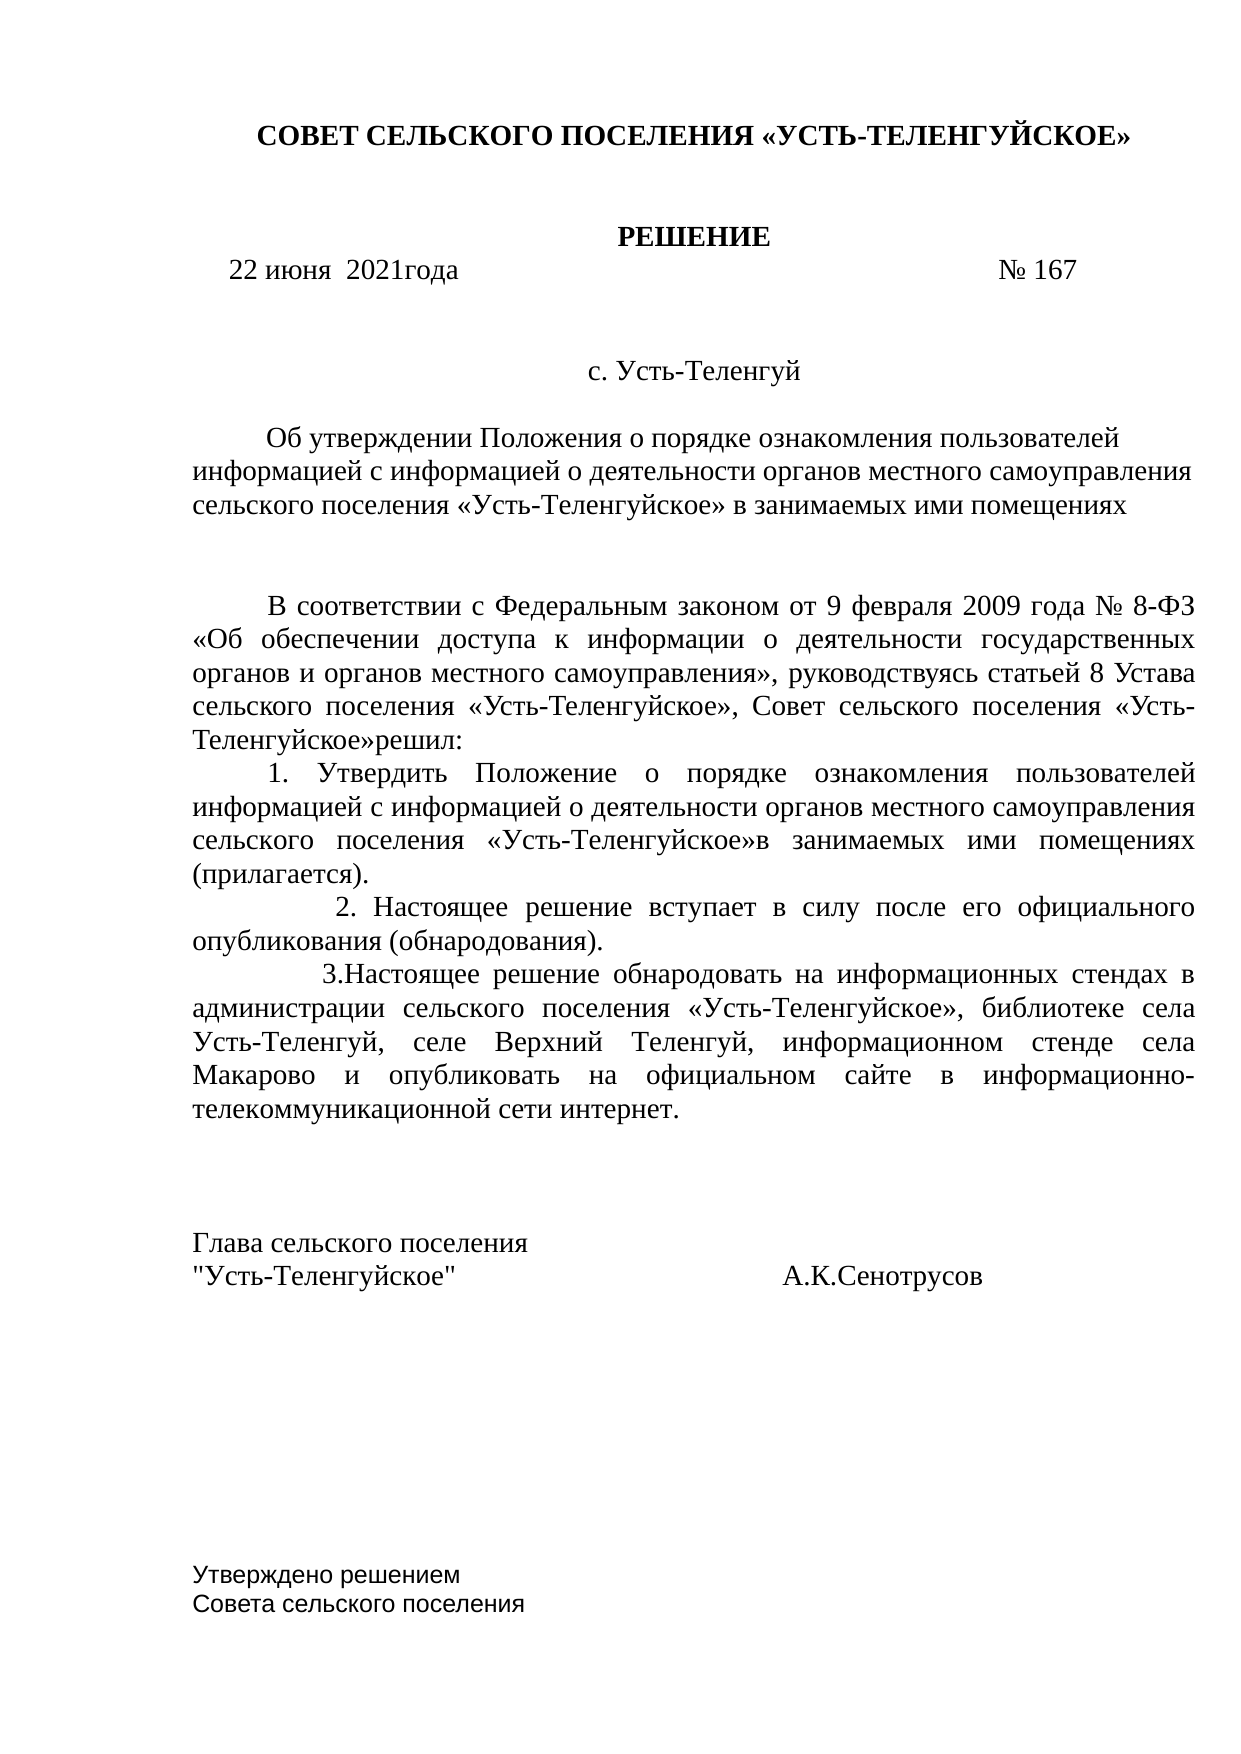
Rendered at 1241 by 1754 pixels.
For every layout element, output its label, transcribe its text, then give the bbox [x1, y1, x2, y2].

text В соответствии с Федеральным законом от 9 февраля 2009 года № 8-ФЗ «Об обеспечении доступа к информации о деятельности государственных органов и органов местного самоуправления», руководствуясь статьей 8 Устава сельского поселения «Усть-Теленгуйское», Совет сельского поселения «Усть-Теленгуйское»решил: [192, 588, 1196, 755]
text Утверждено решением [192, 1560, 1196, 1589]
title 3.Настоящее решение обнародовать на информационных стендах в администрации сельского поселения «Усть-Теленгуйское», библиотеке села Усть-Теленгуй, селе Верхний Теленгуй, информационном стенде села Макарово и опубликовать на официальном сайте в информационно-телекоммуникационной сети интернет. [192, 957, 1196, 1124]
title Глава сельского поселения [192, 1225, 1196, 1258]
title 2. Настоящее решение вступает в силу после его официального опубликования (обнародования). [192, 889, 1196, 957]
text 1. Утвердить Положение о порядке ознакомления пользователей информацией с информацией о деятельности органов местного самоуправления сельского поселения «Усть-Теленгуйское»в занимаемых ими помещениях (прилагается). [192, 755, 1196, 889]
text РЕШЕНИЕ [192, 219, 1196, 252]
text с. Усть-Теленгуй [192, 353, 1196, 386]
title "Усть-Теленгуйское" А.К.Сенотрусов [192, 1258, 1196, 1292]
text 22 июня 2021года № 167 [192, 252, 1196, 286]
text СОВЕТ СЕЛЬСКОГО ПОСЕЛЕНИЯ «УСТЬ-ТЕЛЕНГУЙСКОЕ» [192, 118, 1196, 152]
text Об утверждении Положения о порядке ознакомления пользователей информацией с информацией о деятельности органов местного самоуправления сельского поселения «Усть-Теленгуйское» в занимаемых ими помещениях [192, 420, 1196, 521]
text Совета сельского поселения [192, 1589, 1196, 1618]
